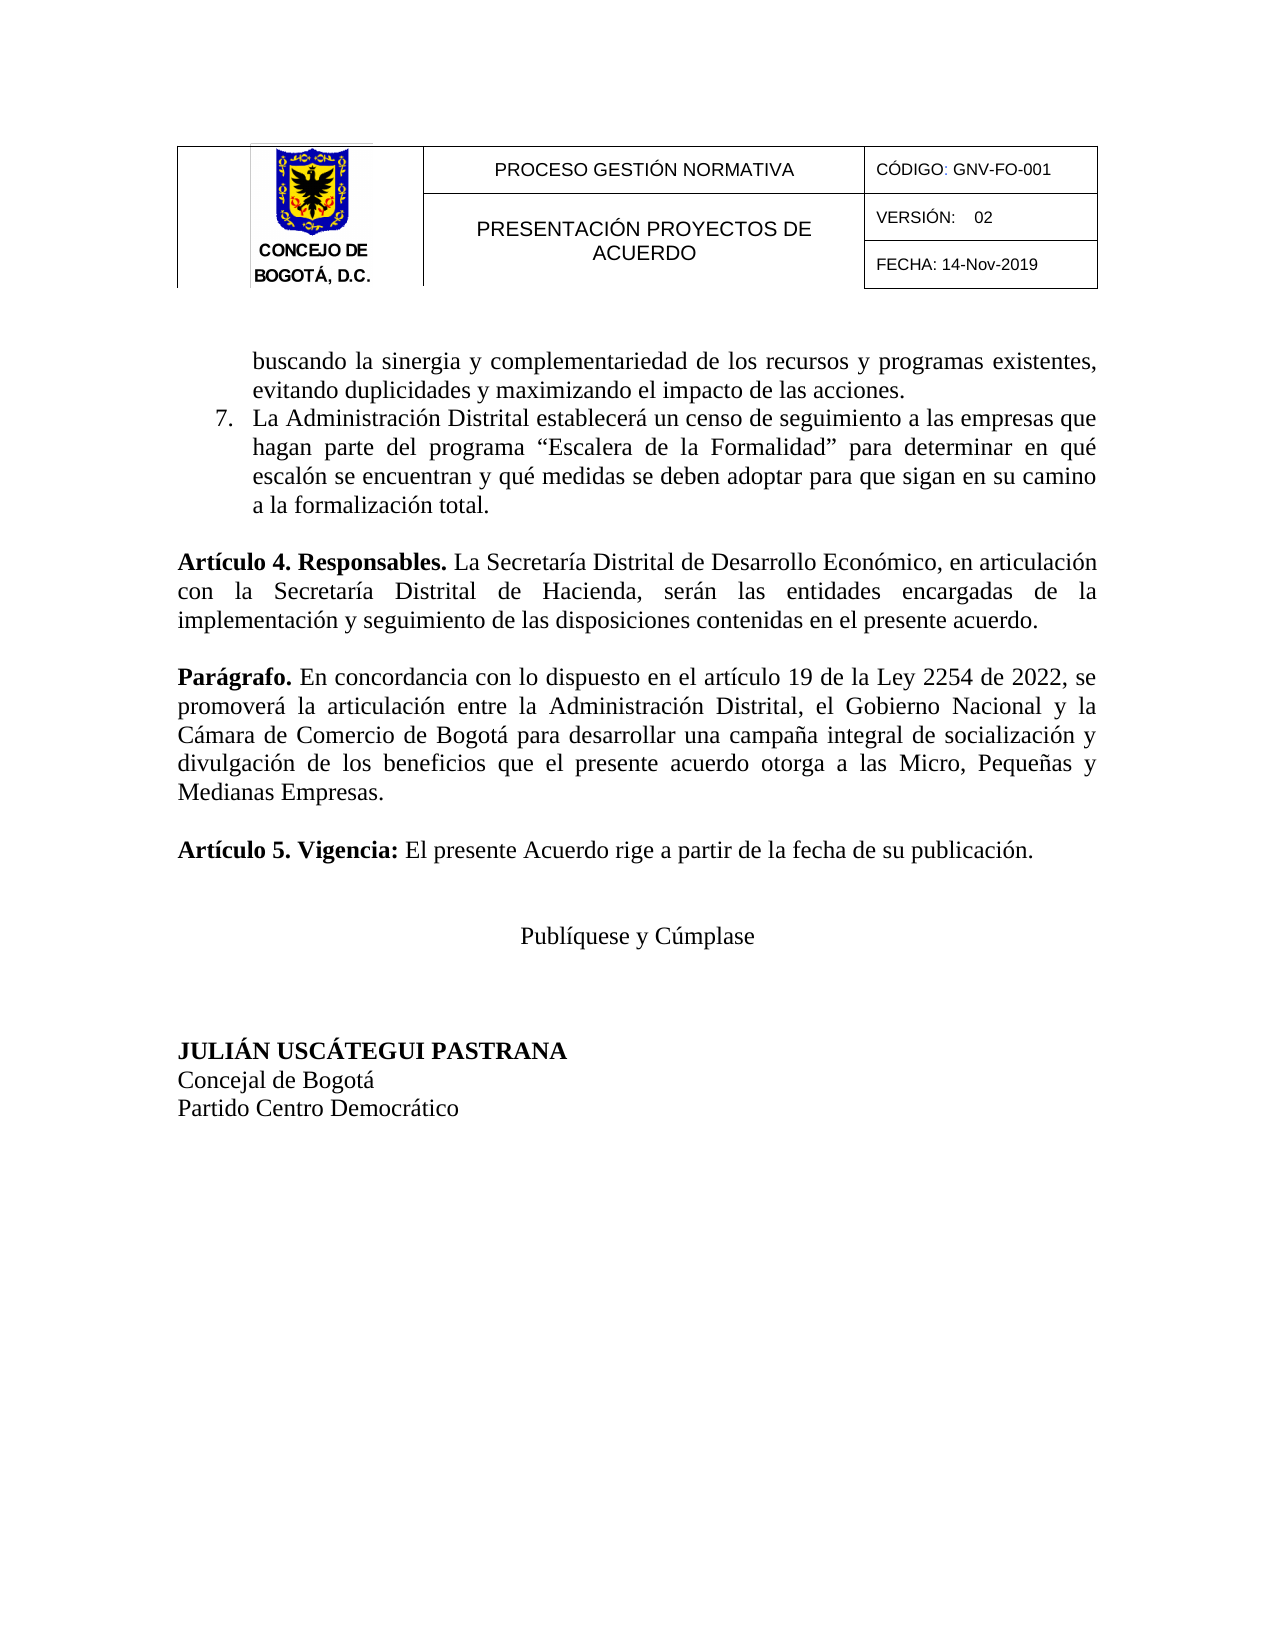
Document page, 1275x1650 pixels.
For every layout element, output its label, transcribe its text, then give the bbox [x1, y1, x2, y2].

text Parágrafo. En concordancia con lo dispuesto en el artículo 19 de la Ley 2254 de 2022, se promoverá la articulación entre la Administración Distrital, el Gobierno Nacional y la Cámara de Comercio de Bogotá para desarrollar una campaña integral de socialización y divulgación de los beneficios que el presente acuerdo otorga a las Micro, Pequeñas y Medianas Empresas. [177, 662, 1098, 806]
picture [249, 147, 373, 288]
text Concejal de Bogotá [177, 1065, 1098, 1093]
text JULIÁN USCÁTEGUI PASTRANA [177, 1036, 1098, 1065]
picture [249, 142, 373, 146]
text Publíquese y Cúmplase [177, 921, 1098, 950]
list La Administración Distrital establecerá un censo de seguimiento a las empresas que hagan parte del programa “Escalera de la Formalidad” para determinar en qué escalón se encuentran y qué medidas se deben adoptar para que sigan en su camino a la formalización total. [215, 403, 1098, 518]
text Partido Centro Democrático [177, 1093, 1098, 1122]
text Artículo 4. Responsables. La Secretaría Distrital de Desarrollo Económico, en articulación con la Secretaría Distrital de Hacienda, serán las entidades encargadas de la implementación y seguimiento de las disposiciones contenidas en el presente acuerdo. [177, 547, 1098, 633]
text Artículo 5. Vigencia: El presente Acuerdo rige a partir de la fecha de su publicación. [177, 835, 1098, 863]
